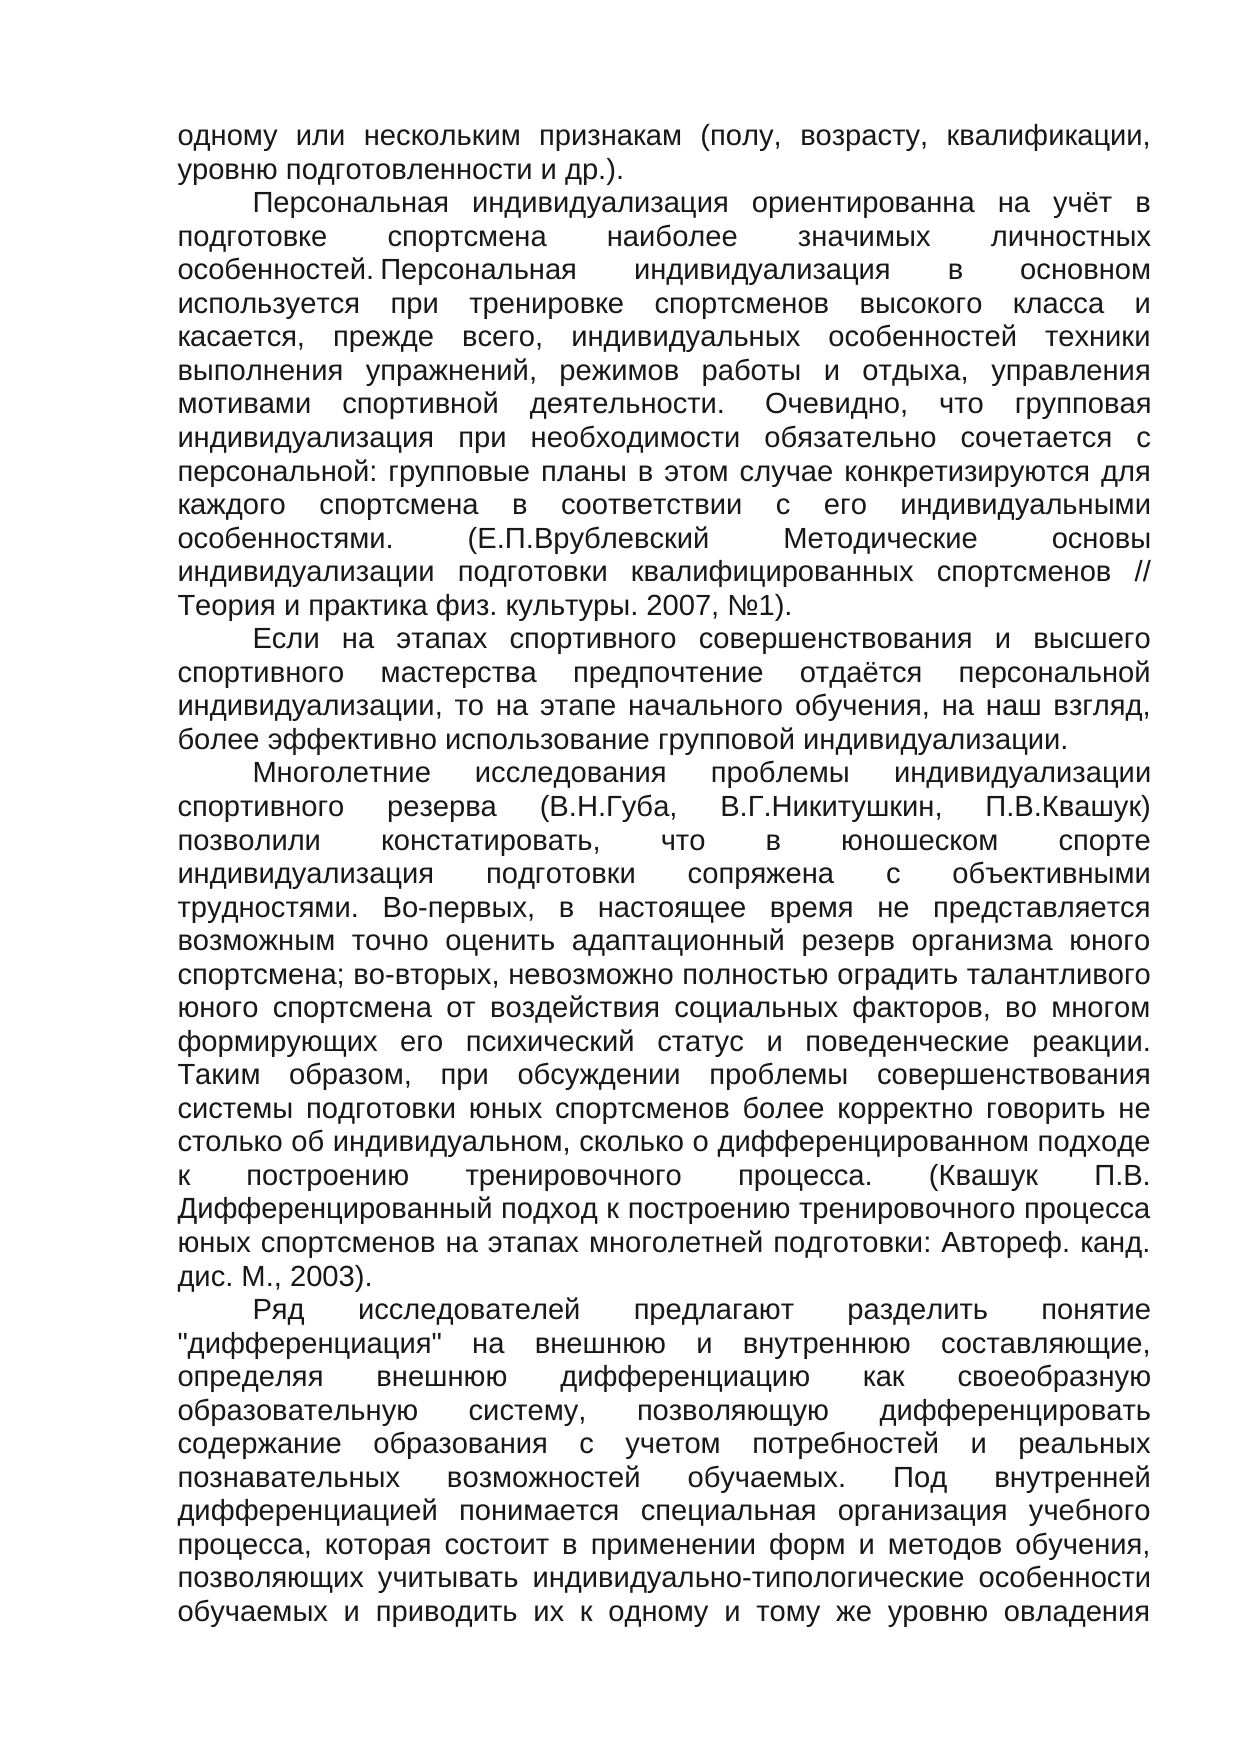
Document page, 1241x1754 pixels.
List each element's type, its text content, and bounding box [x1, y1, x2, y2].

text Персональная индивидуализация ориентированна на учёт в подготовке спортсмена наиболее значимых личностных особенностей. Персональная индивидуализация в основном используется при тренировке спортсменов высокого класса и касается, прежде всего, индивидуальных особенностей техники выполнения упражнений, режимов работы и отдыха, управления мотивами спортивной деятельности. Очевидно, что групповая индивидуализация при необходимости обязательно сочетается с персональной: групповые планы в этом случае конкретизируются для каждого спортсмена в соответствии с его индивидуальными особенностями. (Е.П.Врублевский Методические основы индивидуализации подготовки квалифицированных спортсменов // Теория и практика физ. культуры. 2007, №1). [177, 185, 1152, 621]
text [177, 118, 1152, 185]
text Если на этапах спортивного совершенствования и высшего спортивного мастерства предпочтение отдаётся персональной индивидуализации, то на этапе начального обучения, на наш взгляд, более эффективно использование групповой индивидуализации. [177, 621, 1152, 755]
text Многолетние исследования проблемы индивидуализации спортивного резерва (В.Н.Губа, В.Г.Никитушкин, П.В.Квашук) позволили констатировать, что в юношеском спорте индивидуализация подготовки сопряжена с объективными трудностями. Во-первых, в настоящее время не представляется возможным точно оценить адаптационный резерв организма юного спортсмена; во-вторых, невозможно полностью оградить талантливого юного спортсмена от воздействия социальных факторов, во многом формирующих его психический статус и поведенческие реакции. Таким образом, при обсуждении проблемы совершенствования системы подготовки юных спортсменов более корректно говорить не столько об индивидуальном, сколько о дифференцированном подходе к построению тренировочного процесса. (Квашук П.В. Дифференцированный подход к построению тренировочного процесса юных спортсменов на этапах многолетней подготовки: Автореф. канд. дис. М., 2003). [177, 755, 1152, 1292]
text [177, 1292, 1152, 1627]
